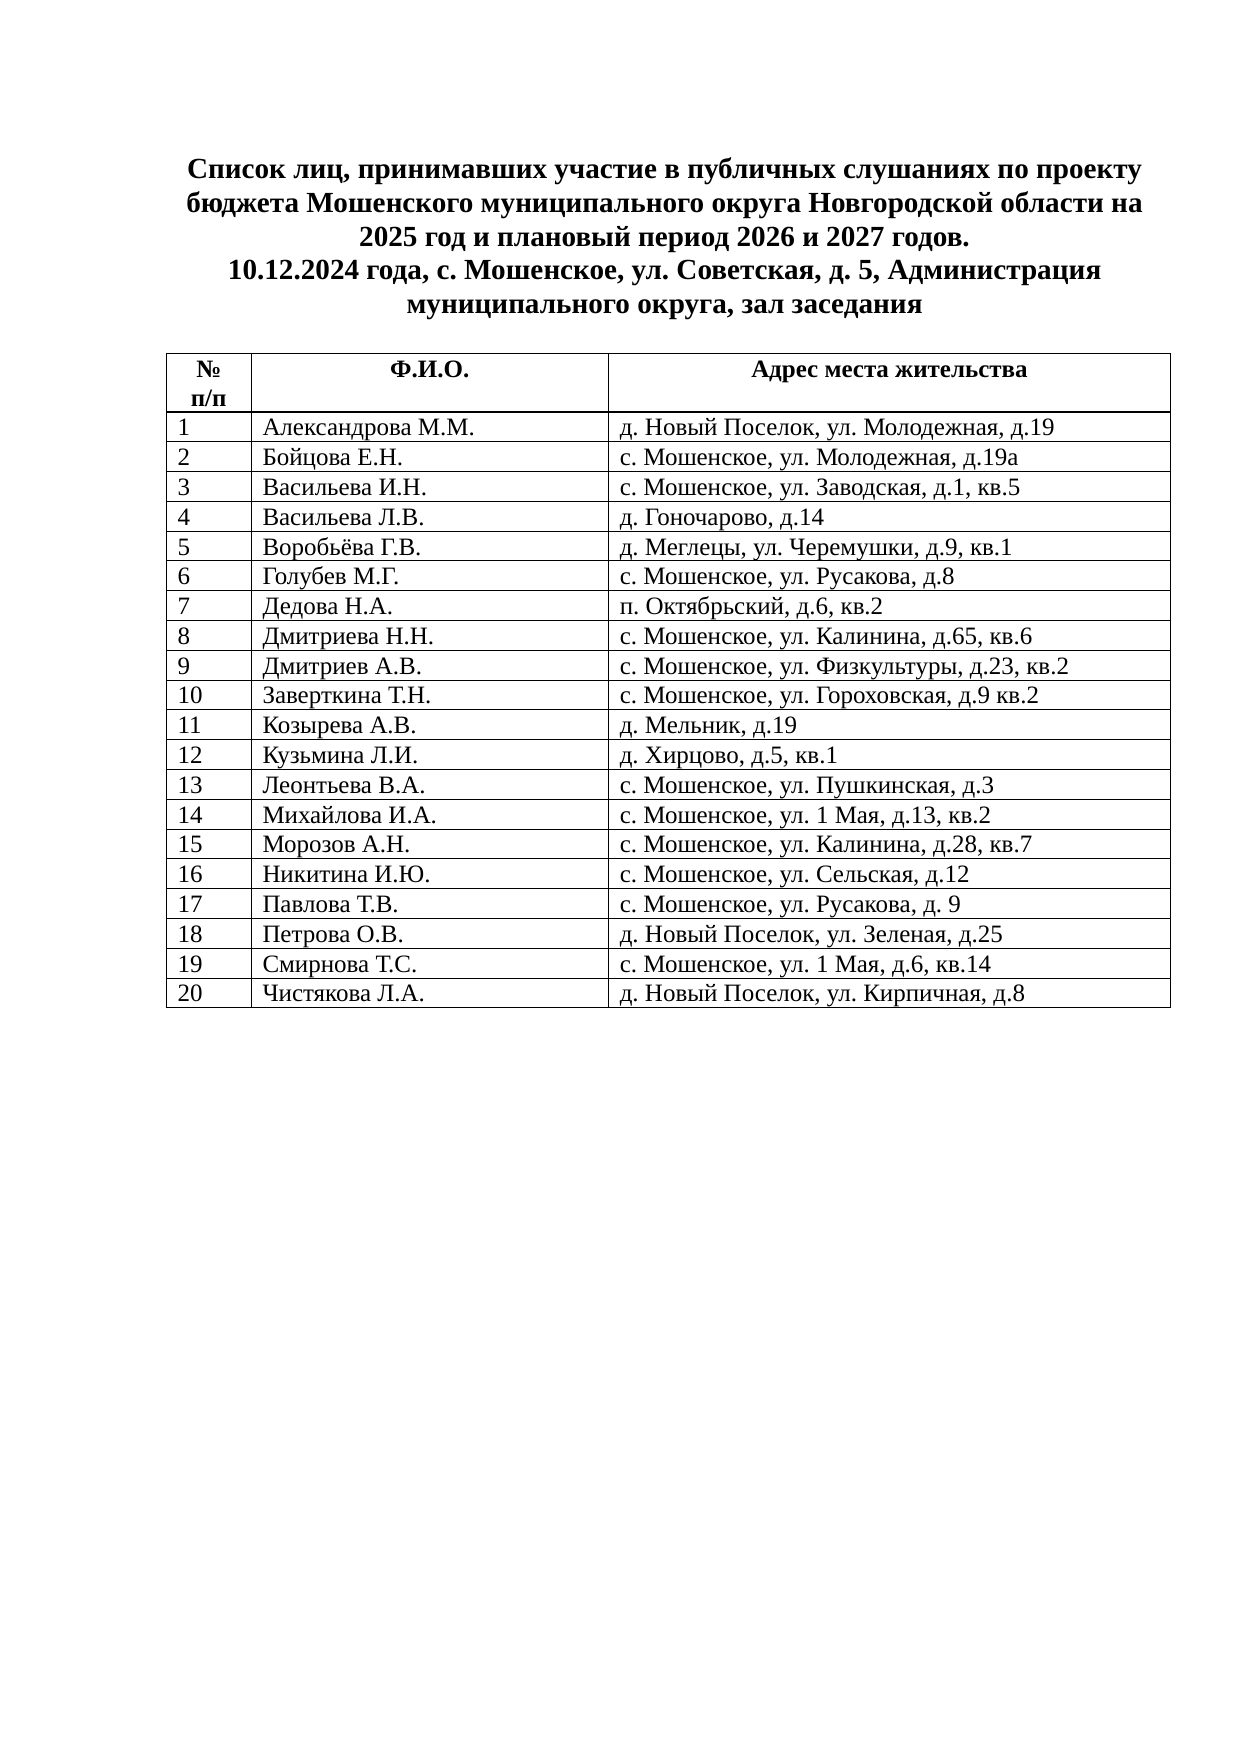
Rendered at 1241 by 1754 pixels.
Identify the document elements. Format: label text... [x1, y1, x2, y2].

table_cell Никитина И.Ю. [252, 859, 608, 888]
table_cell Смирнова Т.С. [252, 949, 608, 977]
table_cell Михайлова И.А. [252, 800, 608, 828]
table_cell Васильева Л.В. [252, 502, 608, 531]
table_cell 3 [167, 472, 251, 501]
table_cell Кузьмина Л.И. [252, 740, 608, 769]
table_cell Александрова М.М. [252, 413, 608, 441]
table_cell Воробьёва Г.В. [252, 532, 608, 560]
table_cell 10 [167, 681, 251, 709]
table_header Ф.И.О. [252, 354, 608, 411]
table_cell 6 [167, 561, 251, 590]
table_cell 12 [167, 740, 251, 769]
table_cell 11 [167, 710, 251, 739]
table_cell Дмитриев А.В. [252, 651, 608, 679]
table_cell Бойцова Е.Н. [252, 442, 608, 471]
table_cell 9 [167, 651, 251, 679]
table_cell Голубев М.Г. [252, 561, 608, 590]
table_cell 4 [167, 502, 251, 531]
table_cell Чистякова Л.А. [252, 979, 608, 1007]
table_cell д. Новый Поселок, ул. Кирпичная, д.8 [609, 979, 1170, 1007]
table_cell Дмитриева Н.Н. [252, 621, 608, 650]
table_cell Леонтьева В.А. [252, 770, 608, 799]
table_cell д. Новый Поселок, ул. Зеленая, д.25 [609, 919, 1170, 948]
table_cell с. Мошенское, ул. Калинина, д.65, кв.6 [609, 621, 1170, 650]
table_cell Павлова Т.В. [252, 889, 608, 918]
text 10.12.2024 года, с. Мошенское, ул. Советская, д. 5, Администрация муниципального округа, зал заседания [177, 252, 1152, 319]
table_cell 8 [167, 621, 251, 650]
table_cell д. Меглецы, ул. Черемушки, д.9, кв.1 [609, 532, 1170, 560]
table_cell д. Хирцово, д.5, кв.1 [609, 740, 1170, 769]
table_cell Морозов А.Н. [252, 830, 608, 858]
table_cell с. Мошенское, ул. 1 Мая, д.13, кв.2 [609, 800, 1170, 828]
table_cell 20 [167, 979, 251, 1007]
table_cell с. Мошенское, ул. Молодежная, д.19а [609, 442, 1170, 471]
table_header № п/п [167, 354, 251, 411]
table_cell д. Новый Поселок, ул. Молодежная, д.19 [609, 413, 1170, 441]
text Список лиц, принимавших участие в публичных слушаниях по проекту бюджета Мошенского муниципального округа Новгородской области на 2025 год и плановый период 2026 и 2027 годов. [177, 152, 1152, 252]
table_cell с. Мошенское, ул. Физкультуры, д.23, кв.2 [609, 651, 1170, 679]
table_cell 7 [167, 591, 251, 620]
table_cell 15 [167, 830, 251, 858]
table_cell Васильева И.Н. [252, 472, 608, 501]
table_cell с. Мошенское, ул. Русакова, д.8 [609, 561, 1170, 590]
table_header Адрес места жительства [609, 354, 1170, 411]
table_cell с. Мошенское, ул. Калинина, д.28, кв.7 [609, 830, 1170, 858]
table_cell п. Октябрьский, д.6, кв.2 [609, 591, 1170, 620]
table_cell д. Гоночарово, д.14 [609, 502, 1170, 531]
table_cell 18 [167, 919, 251, 948]
table_cell 19 [167, 949, 251, 977]
table_cell 1 [167, 413, 251, 441]
table_cell Петрова О.В. [252, 919, 608, 948]
table_cell Дедова Н.А. [252, 591, 608, 620]
table_cell 13 [167, 770, 251, 799]
table_cell 14 [167, 800, 251, 828]
table_cell с. Мошенское, ул. 1 Мая, д.6, кв.14 [609, 949, 1170, 977]
table_cell 5 [167, 532, 251, 560]
table_cell 17 [167, 889, 251, 918]
table_cell 16 [167, 859, 251, 888]
table_cell с. Мошенское, ул. Заводская, д.1, кв.5 [609, 472, 1170, 501]
table_cell с. Мошенское, ул. Сельская, д.12 [609, 859, 1170, 888]
table_cell д. Мельник, д.19 [609, 710, 1170, 739]
table_cell 2 [167, 442, 251, 471]
table_cell с. Мошенское, ул. Гороховская, д.9 кв.2 [609, 681, 1170, 709]
table_cell Заверткина Т.Н. [252, 681, 608, 709]
table_cell Козырева А.В. [252, 710, 608, 739]
table_cell с. Мошенское, ул. Русакова, д. 9 [609, 889, 1170, 918]
table_cell с. Мошенское, ул. Пушкинская, д.3 [609, 770, 1170, 799]
